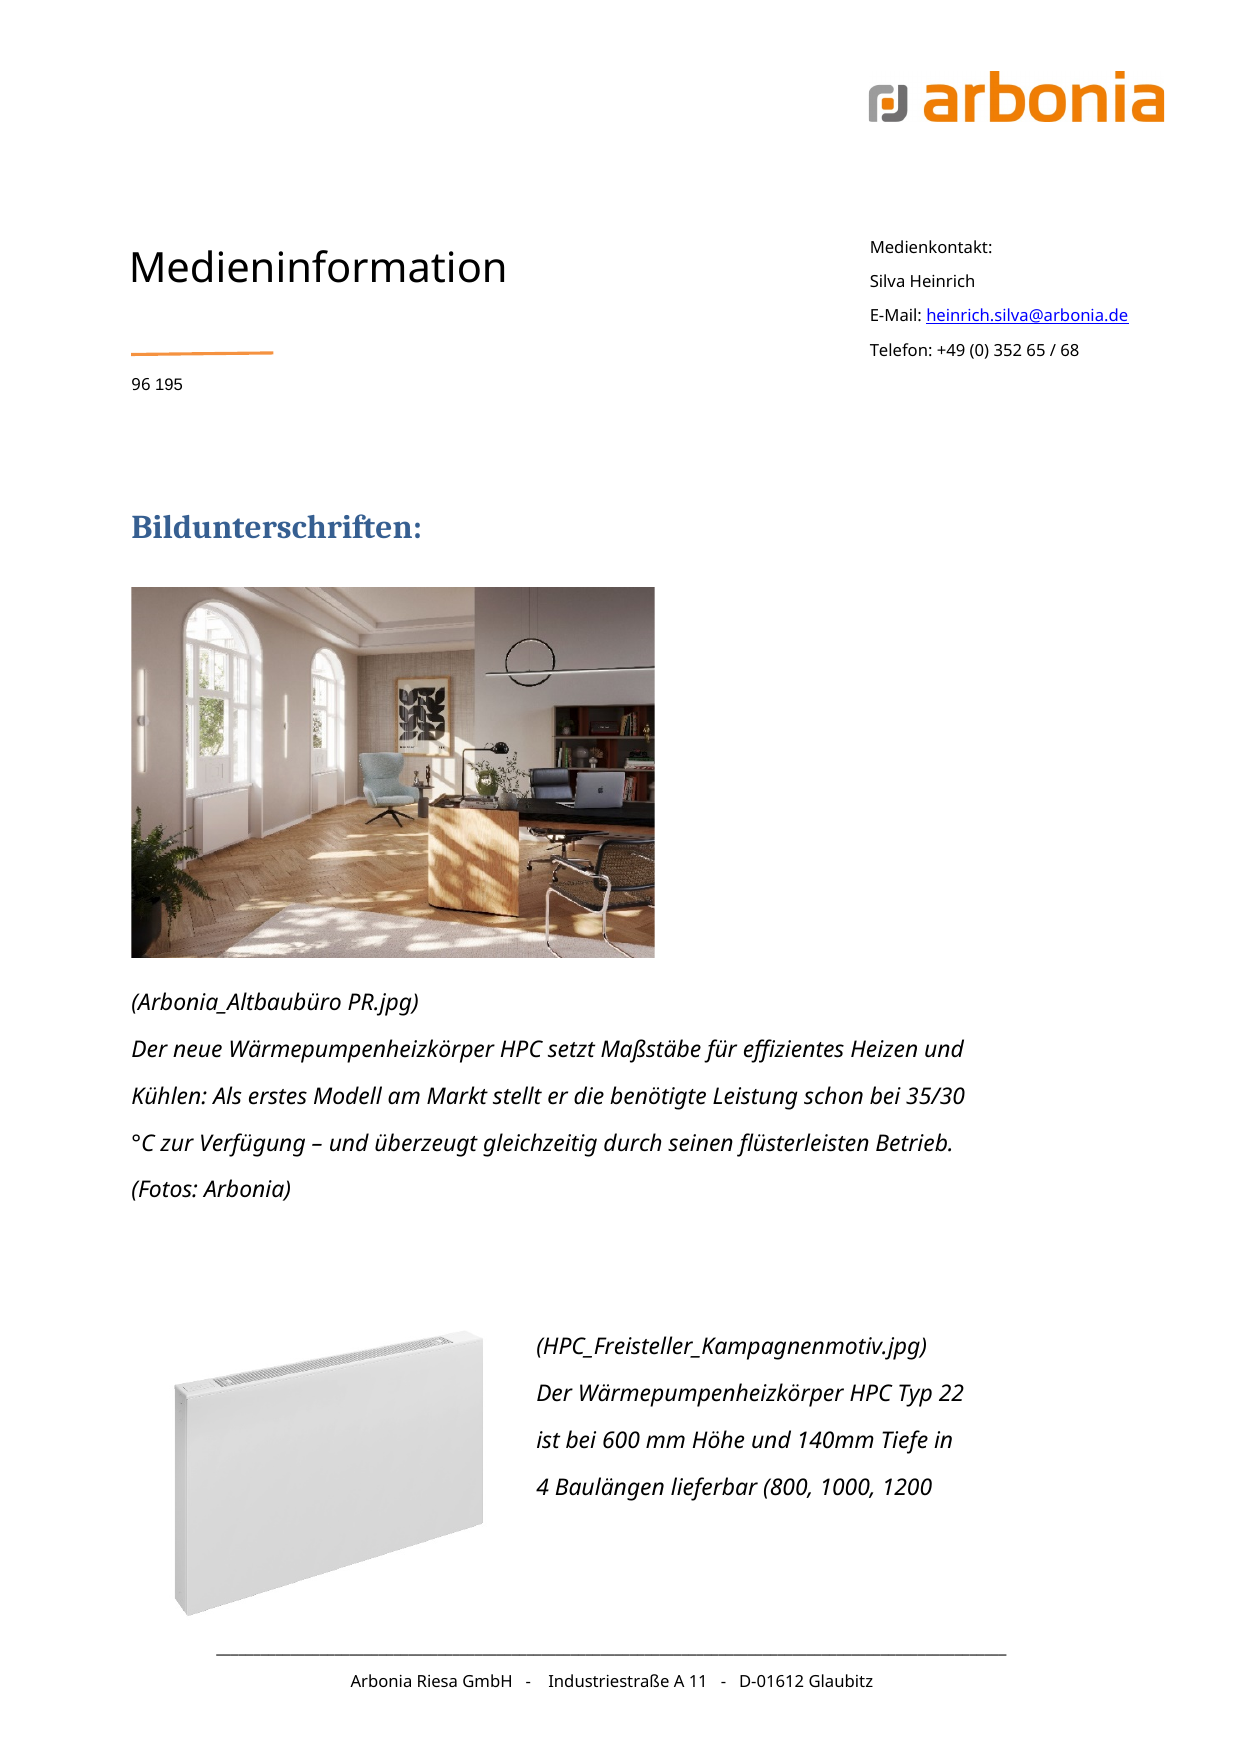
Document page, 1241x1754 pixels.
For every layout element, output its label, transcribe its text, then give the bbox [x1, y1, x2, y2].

picture [868, 71, 1165, 122]
text (HPC_Freisteller_Kampagnenmotiv.jpg) [518, 1330, 974, 1362]
picture [131, 587, 655, 958]
picture [131, 1292, 518, 1637]
subtitle Bildunterschriften: [131, 508, 1092, 546]
text (Arbonia_Altbaubüro PR.jpg) Der neue Wärmepumpenheizkörper HPC setzt Maßstäbe für effizientes Heizen und Kühlen: Als erstes Modell am Markt stellt er die benötigte Leistung schon bei 35/30 °C zur Verfügung – und überzeugt gleichzeitig durch seinen flüsterleisten Betrieb. (Fotos: Arbonia) [131, 986, 974, 1204]
